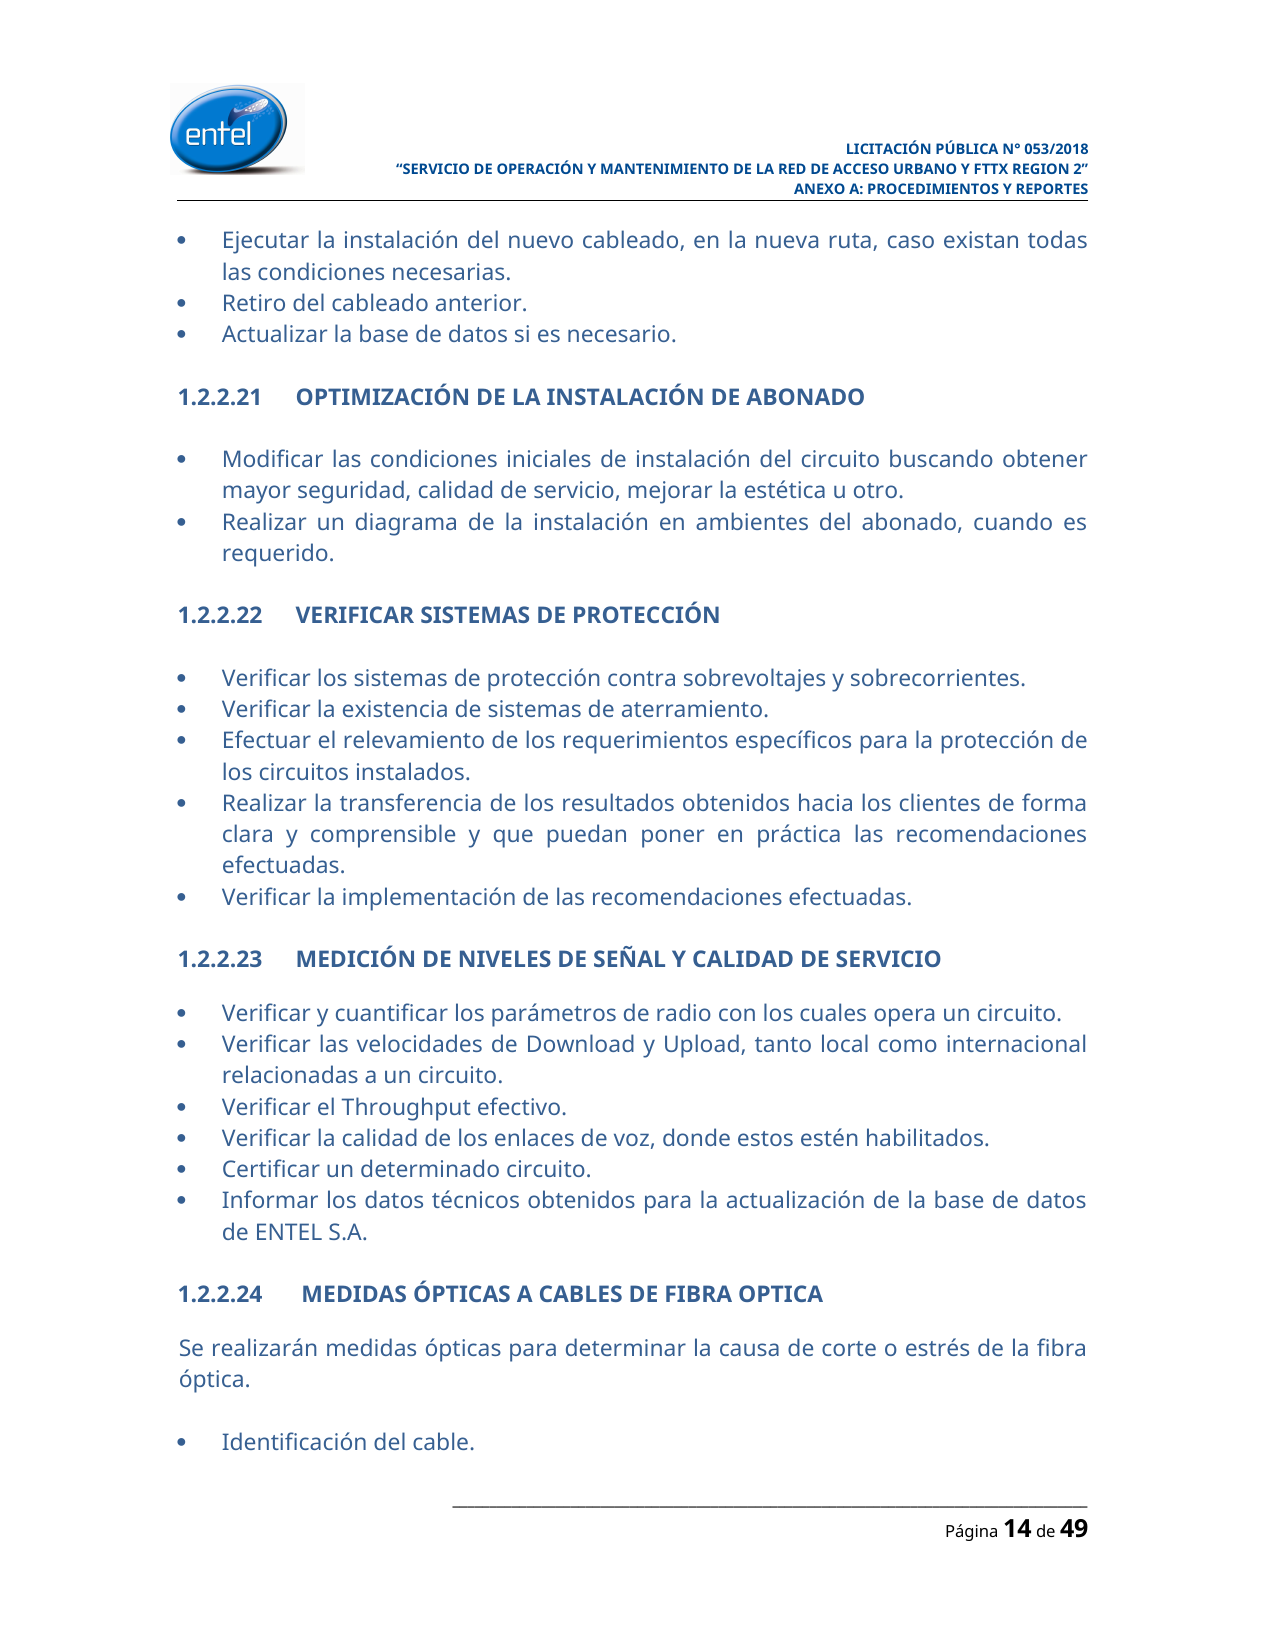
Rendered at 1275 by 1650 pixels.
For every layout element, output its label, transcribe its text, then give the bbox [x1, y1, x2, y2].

list Verificar el Throughput efectivo. [177, 1091, 1088, 1122]
subtitle MEDICIÓN DE NIVELES DE SEÑAL Y CALIDAD DE SERVICIO [177, 943, 1088, 974]
list Verificar los sistemas de protección contra sobrevoltajes y sobrecorrientes. [177, 662, 1088, 693]
list Verificar la calidad de los enlaces de voz, donde estos estén habilitados. [177, 1122, 1088, 1153]
list Efectuar el relevamiento de los requerimientos específicos para la protección de los circuitos instalados. [177, 724, 1088, 787]
list Actualizar la base de datos si es necesario. [177, 318, 1088, 349]
subtitle MEDIDAS ÓPTICAS A CABLES DE FIBRA OPTICA [177, 1278, 1088, 1309]
picture [169, 83, 305, 175]
list Modificar las condiciones iniciales de instalación del circuito buscando obtener mayor seguridad, calidad de servicio, mejorar la estética u otro. [177, 443, 1088, 505]
list Verificar y cuantificar los parámetros de radio con los cuales opera un circuito. [177, 997, 1088, 1028]
list Verificar las velocidades de Download y Upload, tanto local como internacional relacionadas a un circuito. [177, 1028, 1088, 1091]
list Verificar la implementación de las recomendaciones efectuadas. [177, 880, 1088, 912]
list Identificación del cable. [177, 1426, 1088, 1457]
list Ejecutar la instalación del nuevo cableado, en la nueva ruta, caso existan todas las condiciones necesarias. [177, 224, 1088, 287]
list Informar los datos técnicos obtenidos para la actualización de la base de datos de ENTEL S.A. [177, 1184, 1088, 1247]
list Realizar un diagrama de la instalación en ambientes del abonado, cuando es requerido. [177, 505, 1088, 568]
list Certificar un determinado circuito. [177, 1153, 1088, 1184]
list Retiro del cableado anterior. [177, 287, 1088, 318]
text Se realizarán medidas ópticas para determinar la causa de corte o estrés de la fibra óptica. [178, 1332, 1088, 1394]
list Verificar la existencia de sistemas de aterramiento. [177, 693, 1088, 724]
list Realizar la transferencia de los resultados obtenidos hacia los clientes de forma clara y comprensible y que puedan poner en práctica las recomendaciones efectuadas. [177, 787, 1088, 880]
subtitle OPTIMIZACIÓN DE LA INSTALACIÓN DE ABONADO [177, 380, 1088, 412]
subtitle VERIFICAR SISTEMAS DE PROTECCIÓN [177, 599, 1088, 630]
